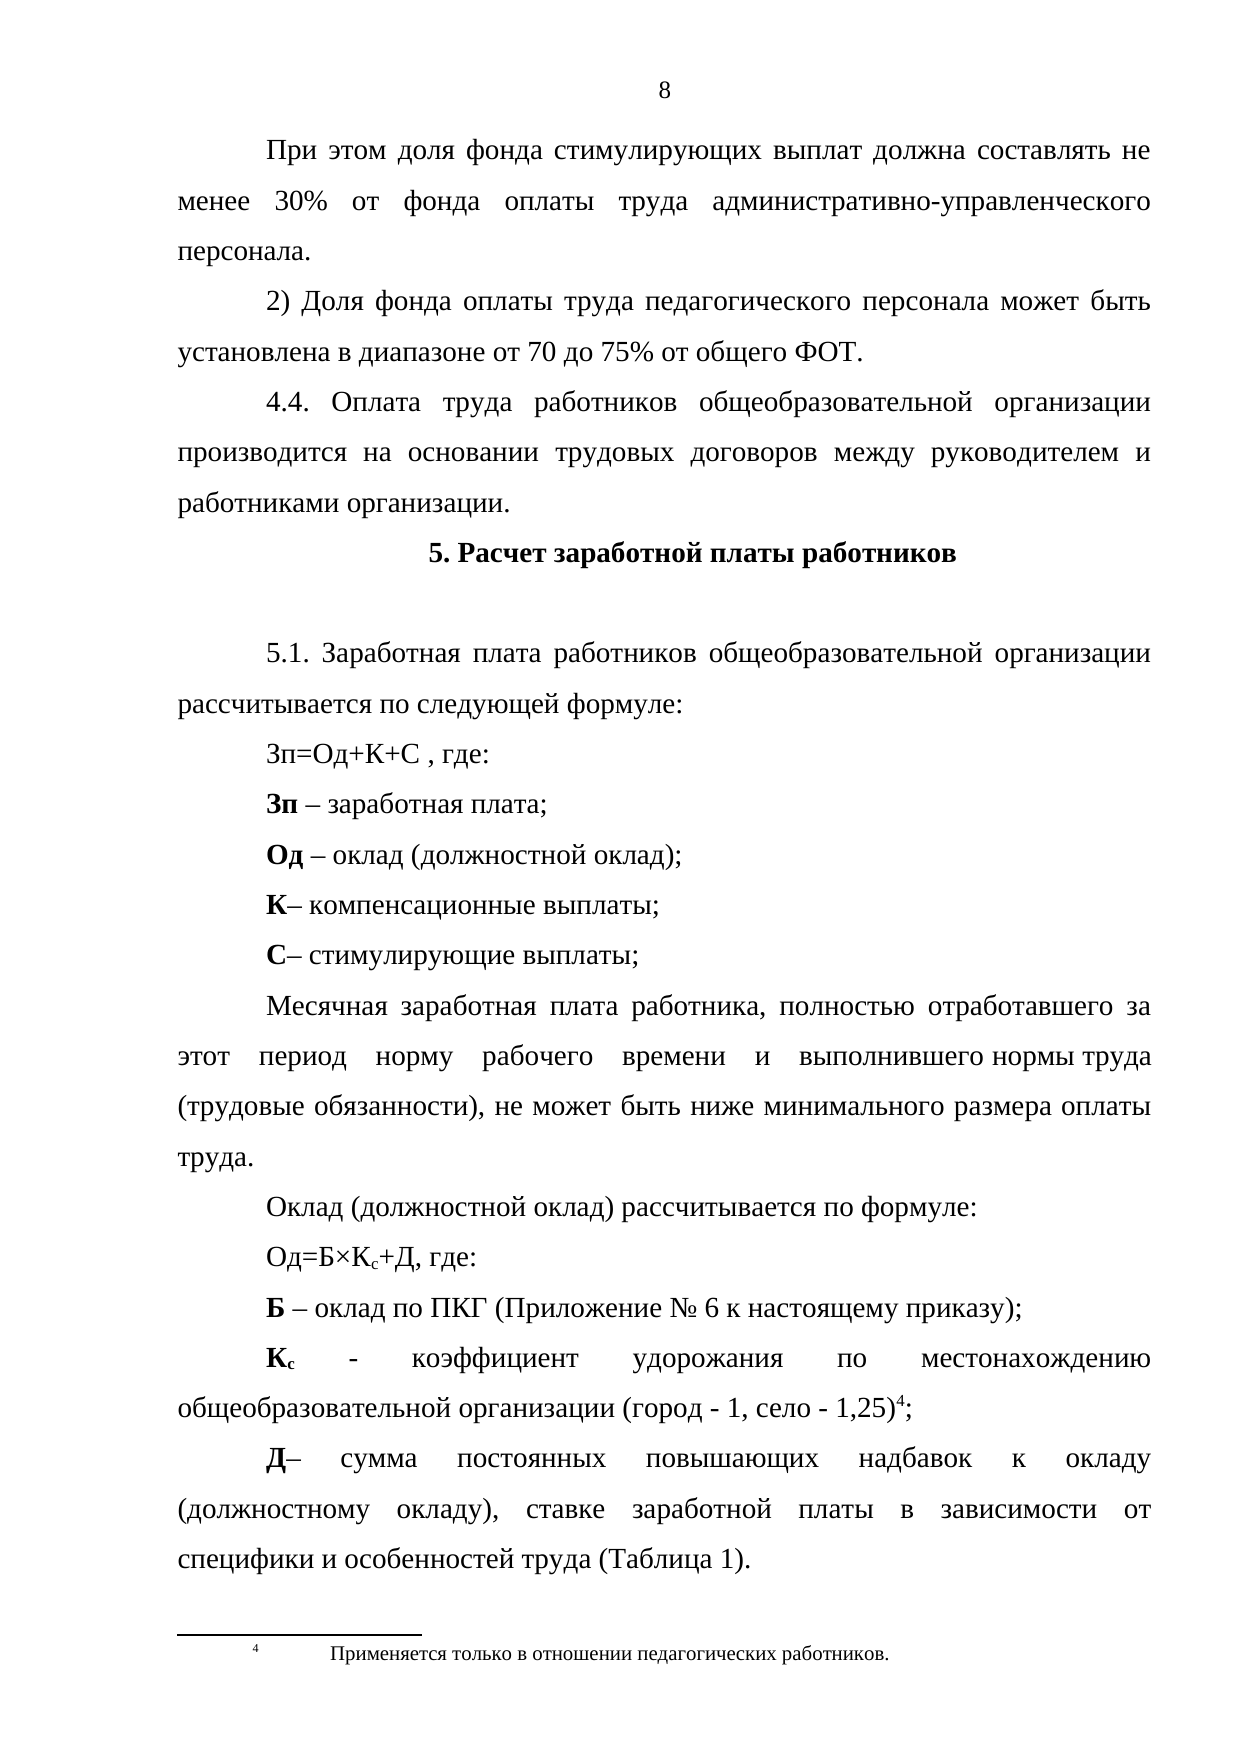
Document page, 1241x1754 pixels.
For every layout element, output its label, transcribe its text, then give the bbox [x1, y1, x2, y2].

text 4.4. Оплата труда работников общеобразовательной организации производится на основании трудовых договоров между руководителем и работниками организации. [177, 384, 1152, 518]
text Д– сумма постоянных повышающих надбавок к окладу (должностному окладу), ставке заработной платы в зависимости от специфики и особенностей труда (Таблица 1). [177, 1441, 1152, 1575]
text 2) Доля фонда оплаты труда педагогического персонала может быть установлена в диапазоне от 70 до 75% от общего ФОТ. [177, 283, 1152, 367]
text 5. Расчет заработной платы работников [177, 535, 1152, 568]
text Зп – заработная плата; [177, 787, 1152, 820]
text К– компенсационные выплаты; [177, 887, 1152, 921]
text Б – оклад по ПКГ (Приложение № 6 к настоящему приказу); [177, 1290, 1152, 1323]
text Месячная заработная плата работника, полностью отработавшего за этот период норму рабочего времени и выполнившего нормы труда (трудовые обязанности), не может быть ниже минимального размера оплаты труда. [177, 988, 1152, 1172]
text Од – оклад (должностной оклад); [177, 837, 1152, 870]
text Кс - коэффициент удорожания по местонахождению общеобразовательной организации (город - 1, село - 1,25); [177, 1340, 1152, 1424]
text Оклад (должностной оклад) рассчитывается по формуле: [177, 1189, 1152, 1223]
text При этом доля фонда стимулирующих выплат должна составлять не менее 30% от фонда оплаты труда административно-управленческого персонала. [177, 132, 1152, 267]
text Зп=Од+К+С , где: [177, 736, 1152, 770]
text Од=Б×Кс+Д, где: [177, 1239, 1152, 1273]
text С– стимулирующие выплаты; [177, 937, 1152, 971]
text 5.1. Заработная плата работников общеобразовательной организации рассчитывается по следующей формуле: [177, 636, 1152, 719]
